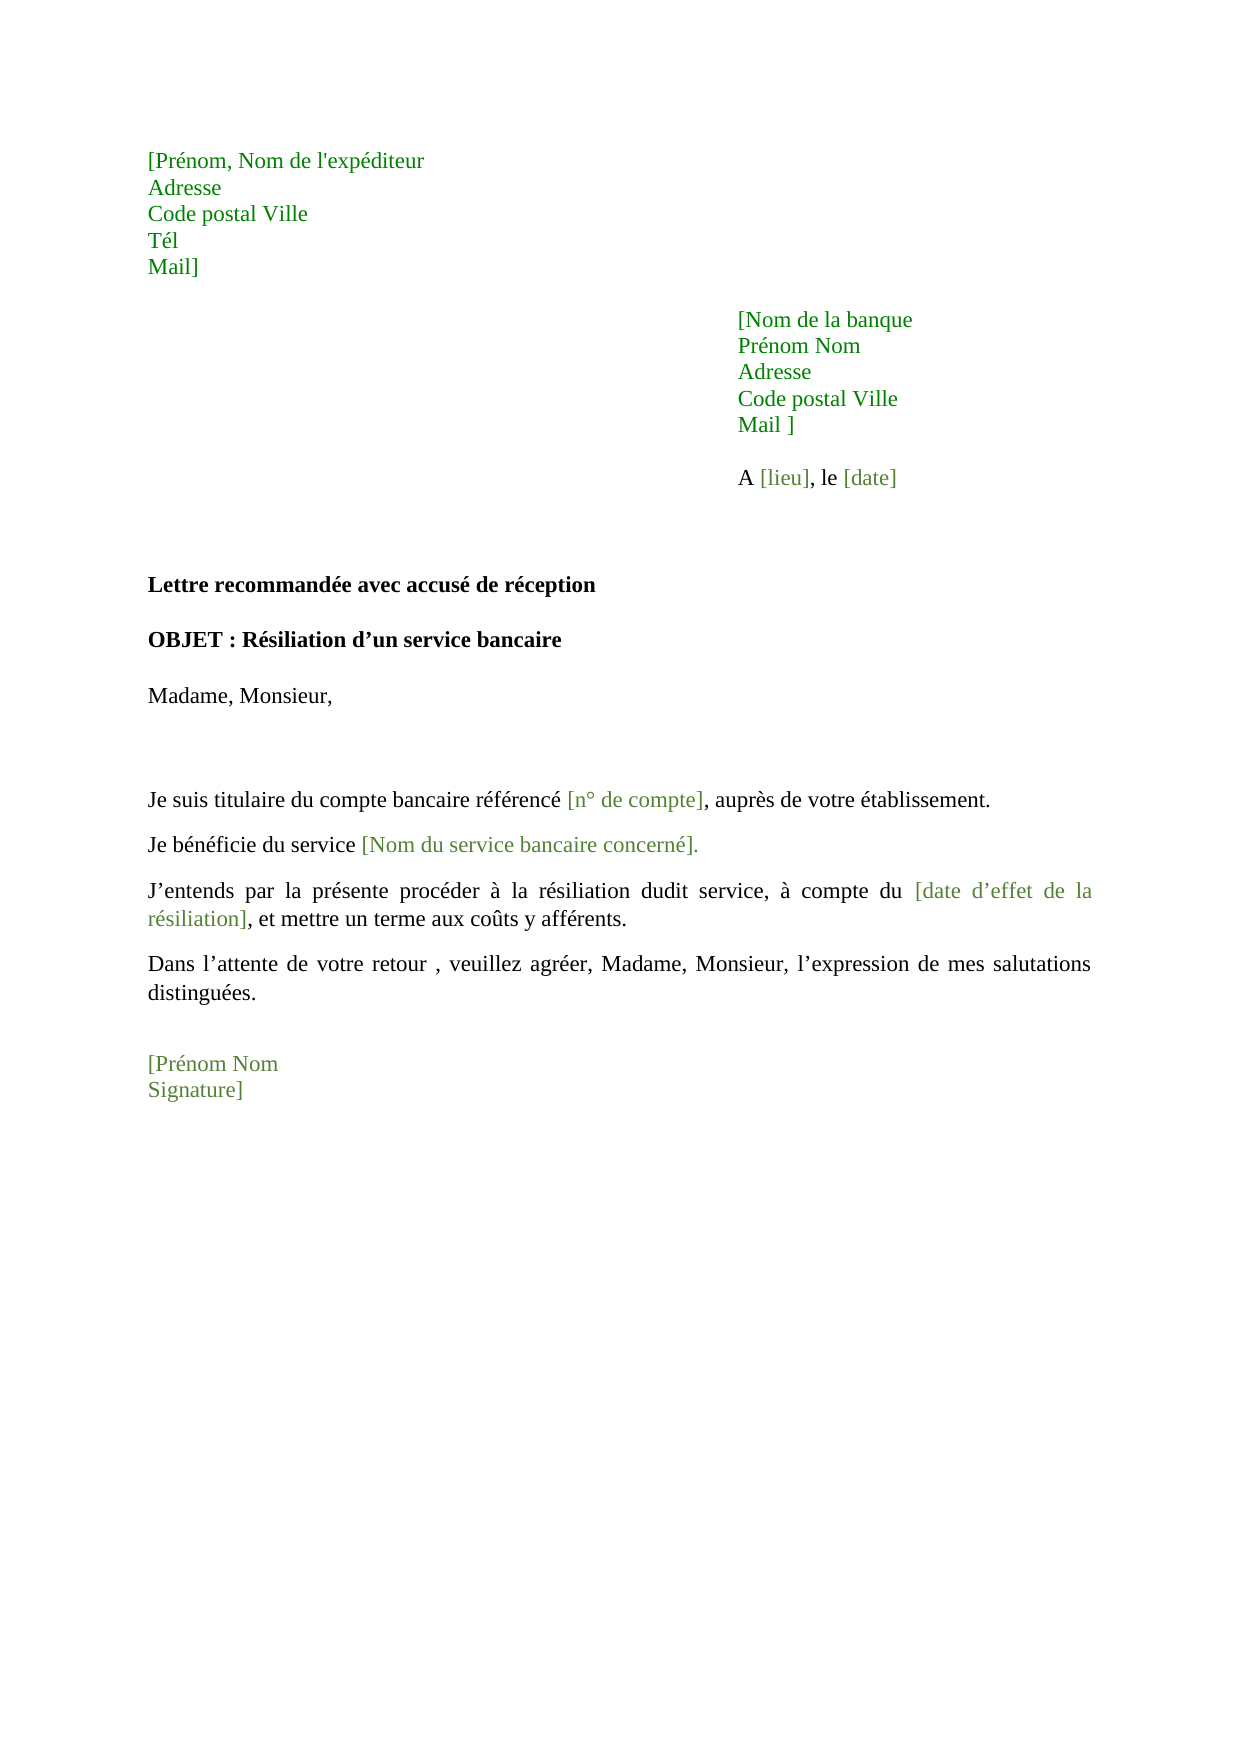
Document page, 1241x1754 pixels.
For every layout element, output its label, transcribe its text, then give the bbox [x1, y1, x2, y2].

text Code postal Ville Mail ] [738, 385, 1093, 437]
text Tél [148, 227, 1093, 253]
text Signature] [148, 1076, 1093, 1103]
text J’entends par la présente procéder à la résiliation dudit service, à compte du [date d’effet de la résiliation], et mettre un terme aux coûts y afférents. [148, 877, 1093, 931]
text Je bénéficie du service [Nom du service bancaire concerné]. [148, 832, 1093, 858]
text Dans l’attente de votre retour , veuillez agréer, Madame, Monsieur, l’expression de mes salutations distinguées. [148, 950, 1093, 1005]
text Mail] [148, 253, 1093, 279]
text Code postal Ville [148, 200, 1093, 227]
text Adresse [148, 174, 1093, 200]
text [Prénom Nom [148, 1024, 1093, 1076]
text Prénom Nom [664, 332, 1093, 358]
text [Prénom, Nom de l'expéditeur [148, 148, 1093, 174]
text Lettre recommandée avec accusé de réception [148, 571, 1093, 597]
text OBJET : Résiliation d’un service bancaire Madame, Monsieur, [148, 597, 1093, 739]
text A [lieu], le [date] [664, 464, 1093, 490]
text [Nom de la banque [664, 306, 1093, 332]
text Je suis titulaire du compte bancaire référencé [n° de compte], auprès de votre établissement. [148, 758, 1093, 813]
text Adresse [664, 358, 1093, 385]
